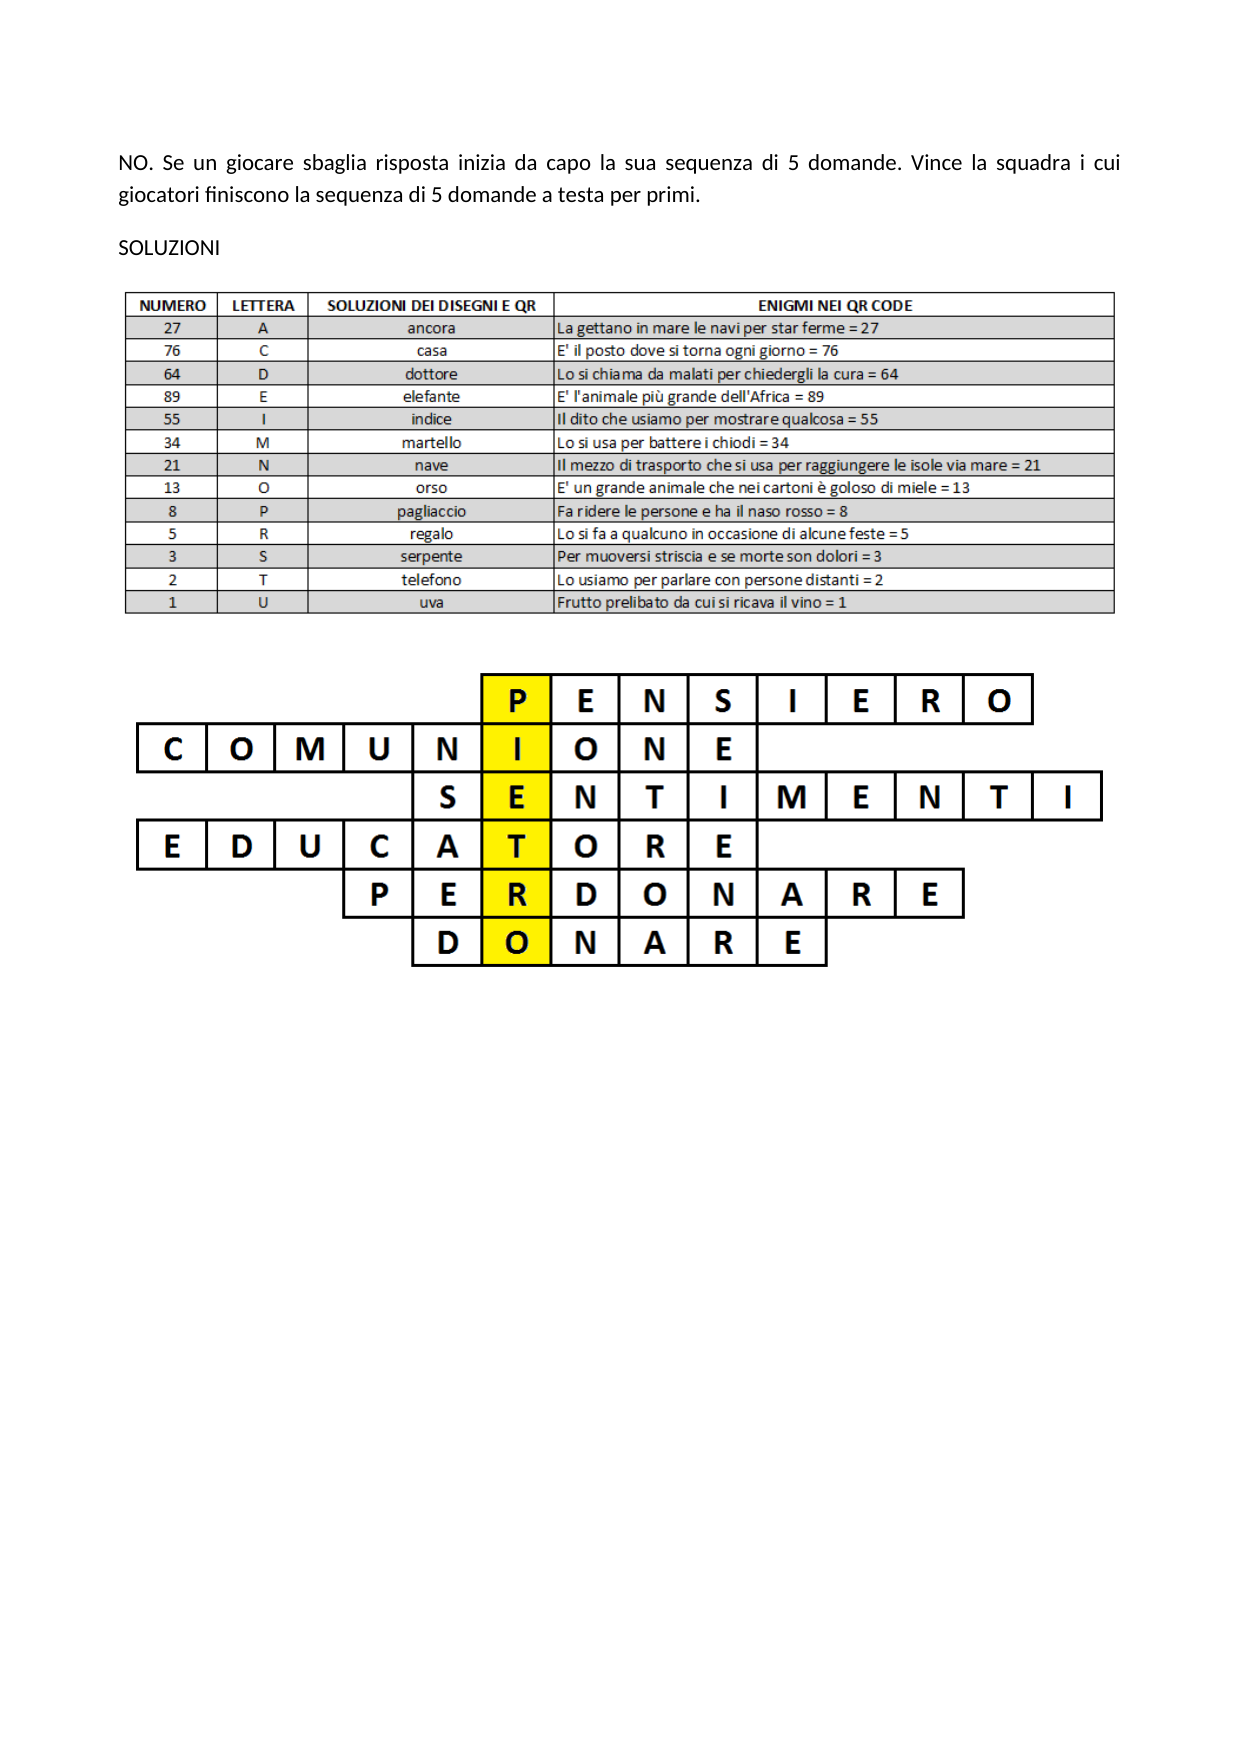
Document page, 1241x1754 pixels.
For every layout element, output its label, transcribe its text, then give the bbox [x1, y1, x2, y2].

picture [118, 285, 1122, 622]
text SOLUZIONI [118, 233, 1122, 261]
picture [118, 646, 1122, 992]
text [118, 148, 1122, 208]
